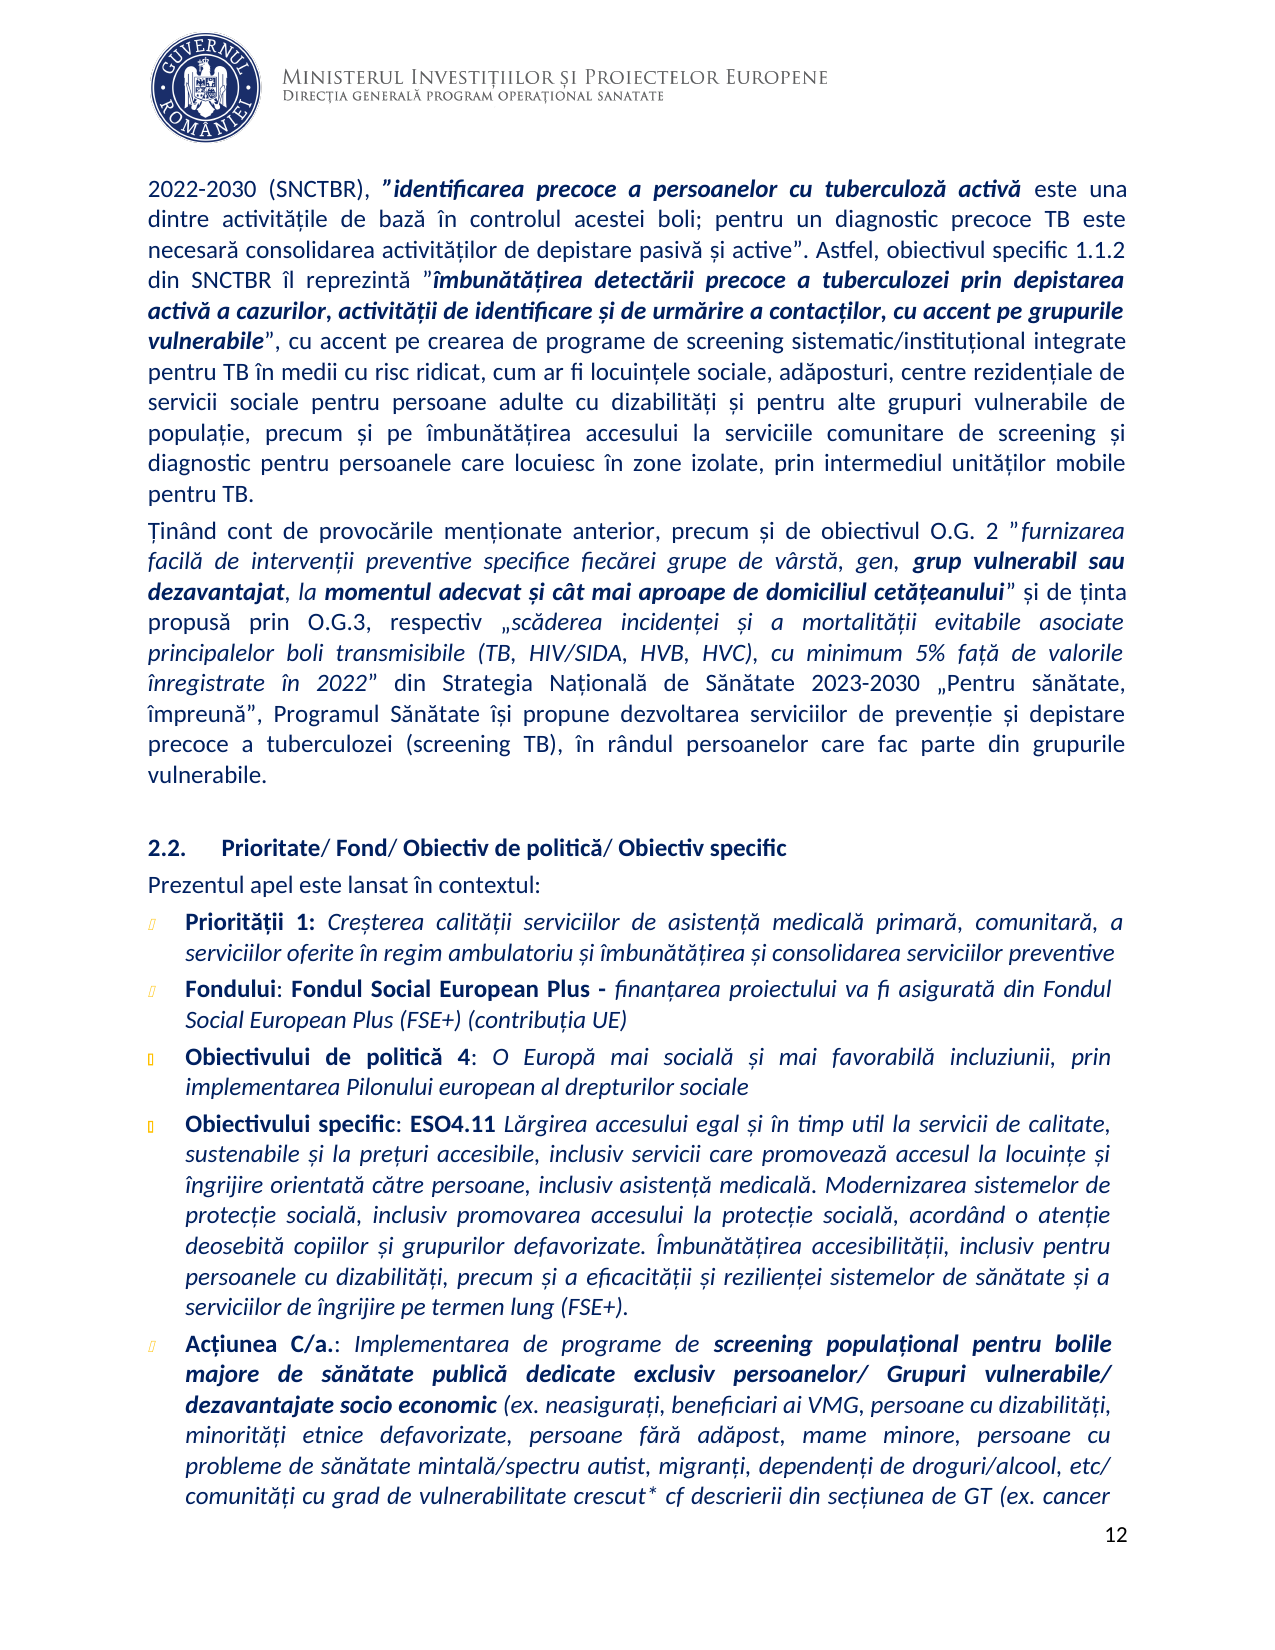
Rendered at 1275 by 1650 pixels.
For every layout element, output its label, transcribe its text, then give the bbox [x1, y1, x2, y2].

text Ținând cont de provocările menționate anterior, precum și de obiectivul O.G. 2 ”furnizarea facilă de intervenții preventive specifice fiecărei grupe de vârstă, gen, grup vulnerabil sau dezavantajat, la momentul adecvat și cât mai aproape de domiciliul cetățeanului” și de ținta propusă prin O.G.3, respectiv „scăderea incidenței și a mortalității evitabile asociate principalelor boli transmisibile (TB, HIV/SIDA, HVB, HVC), cu minimum 5% față de valorile înregistrate în 2022” din Strategia Națională de Sănătate 2023-2030 „Pentru sănătate, împreună”, Programul Sănătate își propune dezvoltarea serviciilor de prevenție și depistare precoce a tuberculozei (screening TB), în rândul persoanelor care fac parte din grupurile vulnerabile. [148, 515, 1127, 789]
picture [147, 29, 852, 145]
list Fondului: Fondul Social European Plus - finanțarea proiectului va fi asigurată din Fondul Social European Plus (FSE+) (contribuția UE) [148, 973, 1115, 1034]
text Prezentul apel este lansat în contextul: [148, 869, 1115, 900]
list Obiectivului specific: ESO4.11 Lărgirea accesului egal și în timp util la servicii de calitate, sustenabile și la prețuri accesibile, inclusiv servicii care promovează accesul la locuințe și îngrijire orientată către persoane, inclusiv asistență medicală. Modernizarea sistemelor de protecție socială, inclusiv promovarea accesului la protecție socială, acordând o atenție deosebită copiilor și grupurilor defavorizate. Îmbunătățirea accesibilității, inclusiv pentru persoanele cu dizabilități, precum și a eficacității și rezilienței sistemelor de sănătate și a serviciilor de îngrijire pe termen lung (FSE+). [148, 1108, 1115, 1322]
list Priorității 1: Creșterea calității serviciilor de asistență medicală primară, comunitară, a serviciilor oferite în regim ambulatoriu și îmbunătățirea și consolidarea serviciilor preventive [148, 906, 1127, 967]
list Obiectivului de politică 4: O Europă mai socială și mai favorabilă incluziunii, prin implementarea Pilonului european al drepturilor sociale [148, 1041, 1115, 1102]
list Prioritate/ Fond/ Obiectiv de politică/ Obiectiv specific [148, 833, 1127, 863]
